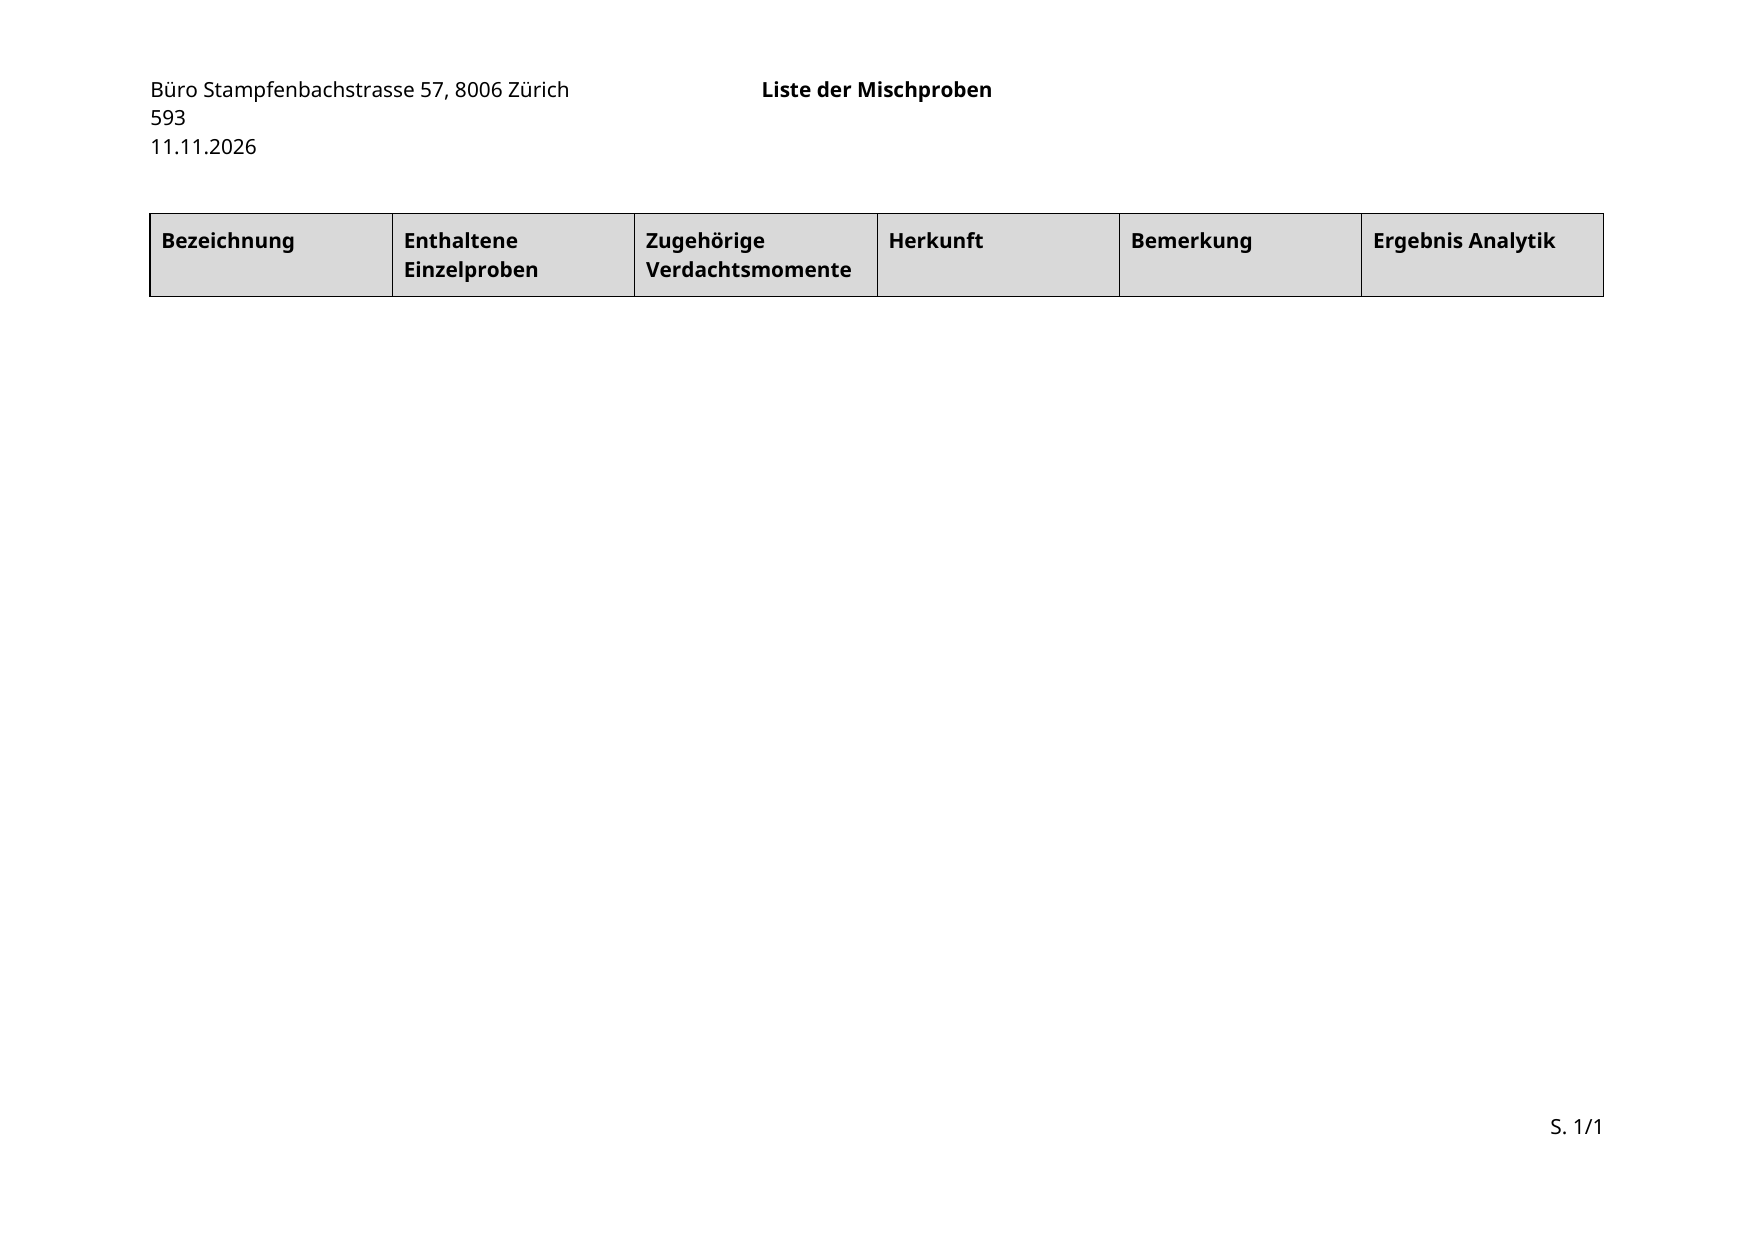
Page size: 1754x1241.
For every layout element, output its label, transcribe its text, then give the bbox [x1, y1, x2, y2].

table_header Herkunft [878, 214, 1119, 296]
table_header Bezeichnung [151, 214, 392, 296]
table_header Bemerkung [1120, 214, 1361, 296]
table_header Zugehörige Verdachtsmomente [635, 214, 877, 296]
table_header Enthaltene Einzelproben [393, 214, 634, 296]
table_header Ergebnis Analytik [1362, 214, 1603, 296]
